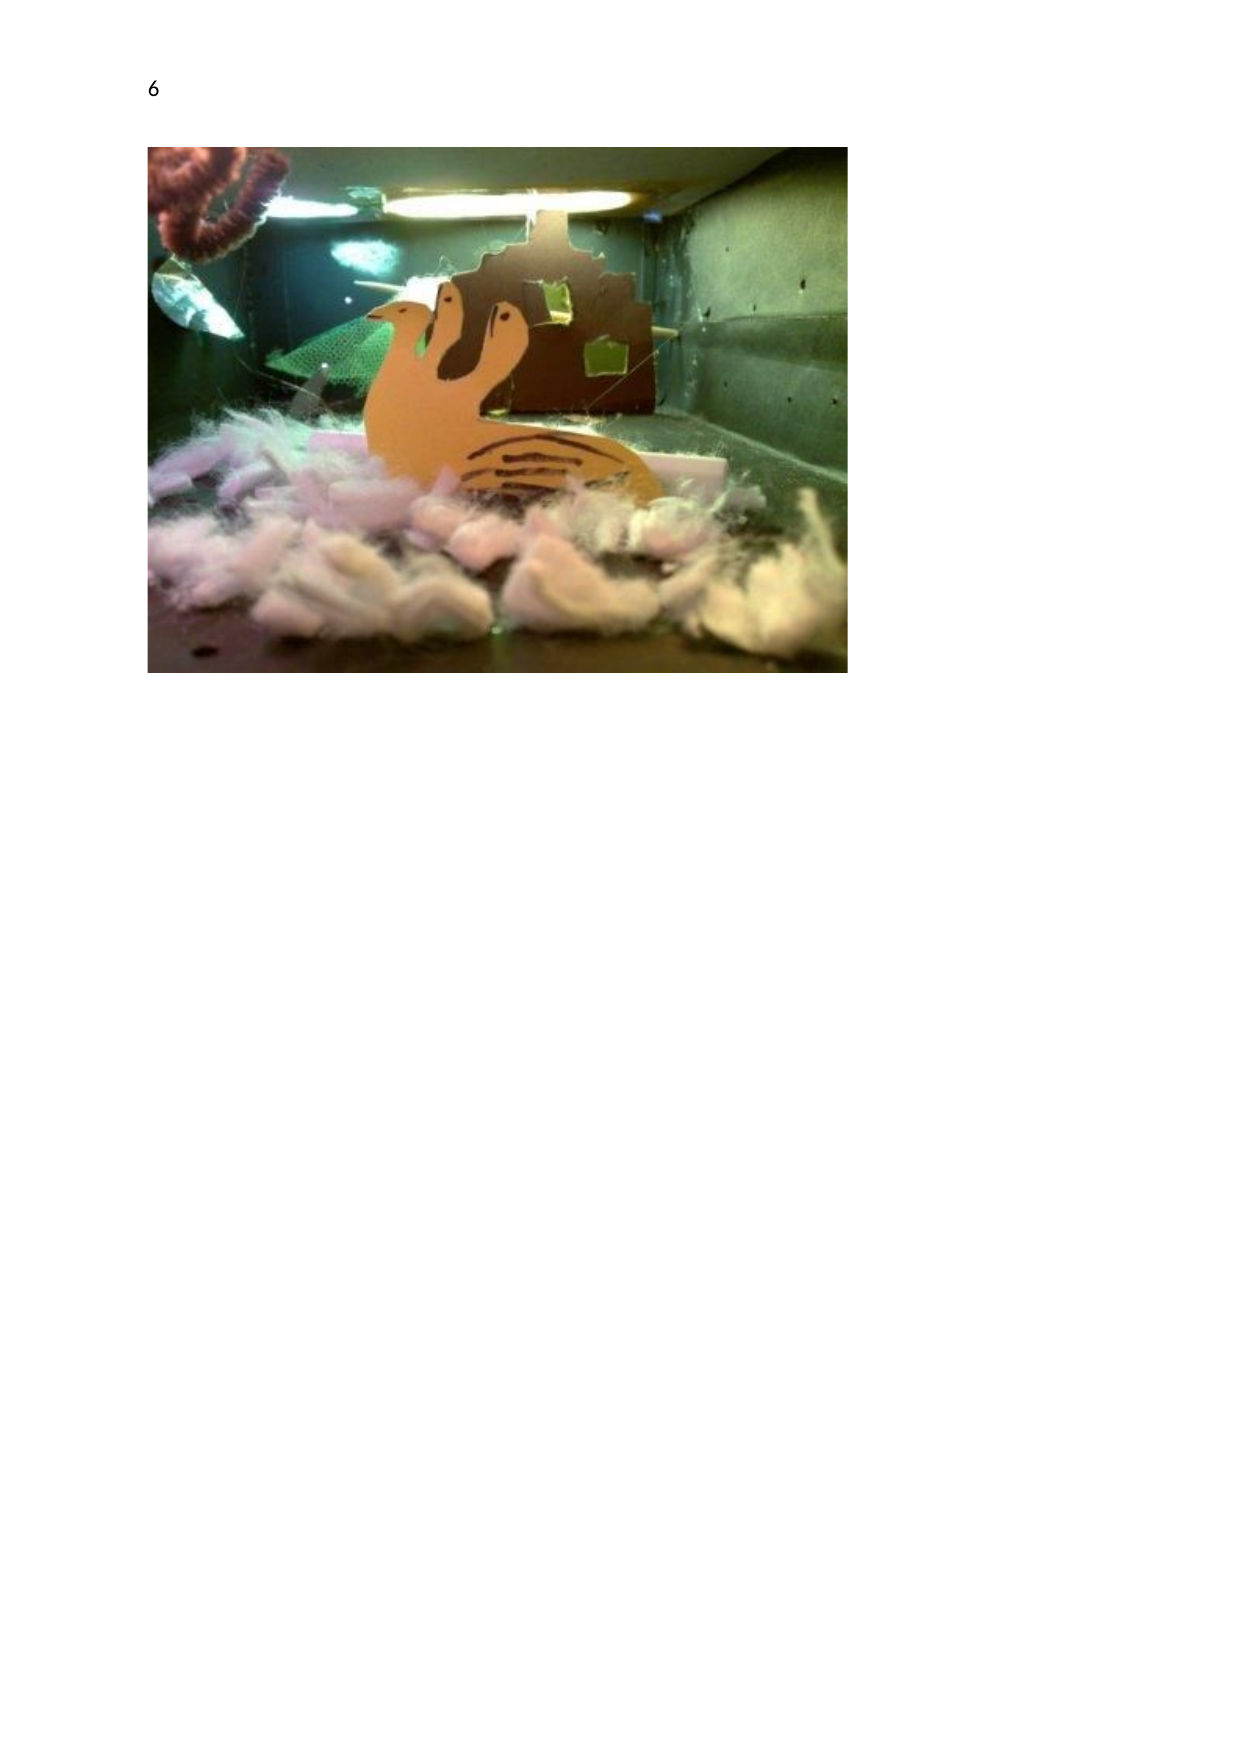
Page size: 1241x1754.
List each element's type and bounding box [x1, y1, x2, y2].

picture [147, 147, 848, 673]
